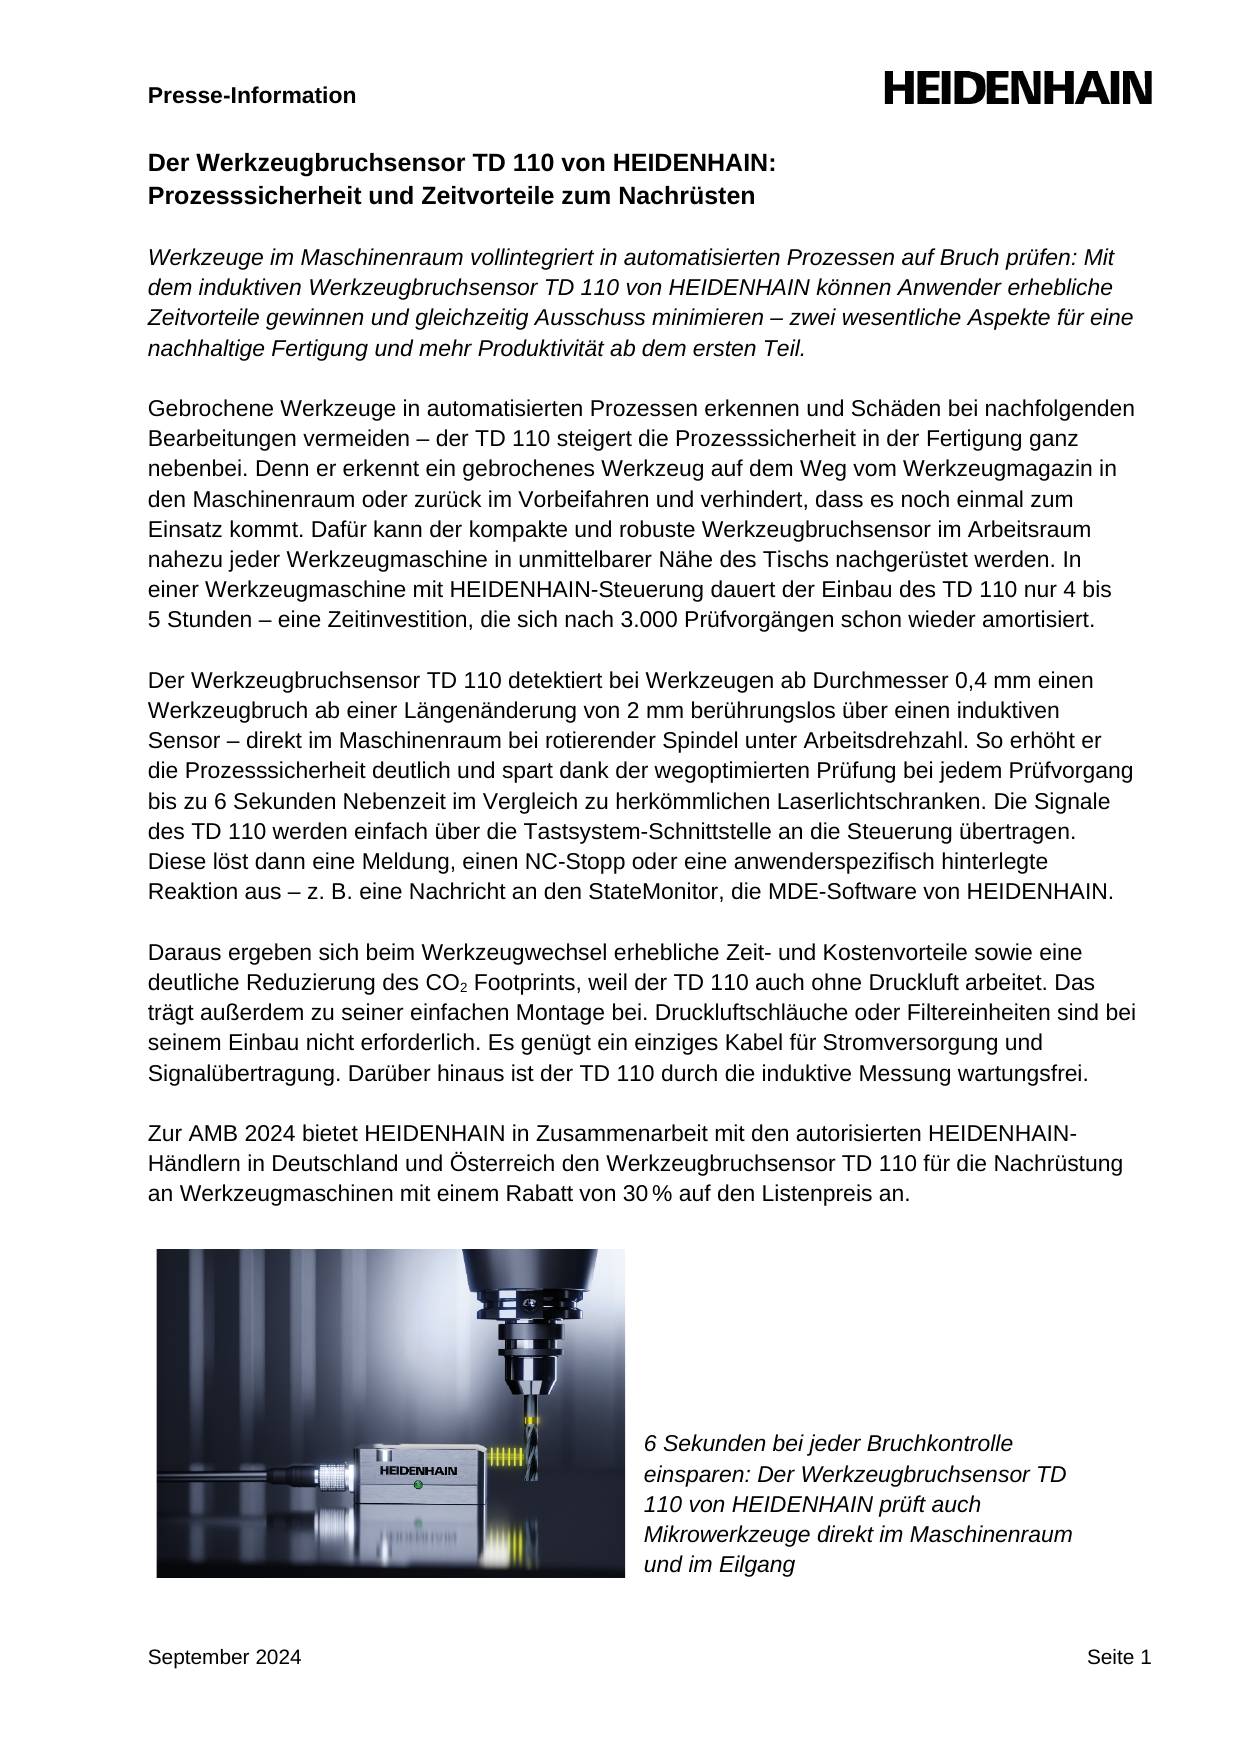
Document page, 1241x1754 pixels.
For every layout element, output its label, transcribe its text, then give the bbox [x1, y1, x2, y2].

text Der Werkzeugbruchsensor TD 110 von HEIDENHAIN: [148, 148, 1137, 176]
table_header [148, 1241, 635, 1590]
text Der Werkzeugbruchsensor TD 110 detektiert bei Werkzeugen ab Durchmesser 0,4 mm einen Werkzeugbruch ab einer Längenänderung von 2 mm berührungslos über einen induktiven Sensor – direkt im Maschinenraum bei rotierender Spindel unter Arbeitsdrehzahl. So erhöht er die Prozesssicherheit deutlich und spart dank der wegoptimierten Prüfung bei jedem Prüfvorgang bis zu 6 Sekunden Nebenzeit im Vergleich zu herkömmlichen Laserlichtschranken. Die Signale des TD 110 werden einfach über die Tastsystem-Schnittstelle an die Steuerung übertragen. Diese löst dann eine Meldung, einen NC-Stopp oder eine anwenderspezifisch hinterlegte Reaktion aus – z. B. eine Nachricht an den StateMonitor, die MDE-Software von HEIDENHAIN. [148, 667, 1137, 905]
text Prozesssicherheit und Zeitvorteile zum Nachrüsten [148, 181, 1137, 209]
table_header 6 Sekunden bei jeder Bruchkontrolle einsparen: Der Werkzeugbruchsensor TD 110 von HEIDENHAIN prüft auch Mikrowerkzeuge direkt im Maschinenraum und im Eilgang [635, 1241, 1122, 1590]
text Gebrochene Werkzeuge in automatisierten Prozessen erkennen und Schäden bei nachfolgenden Bearbeitungen vermeiden – der TD 110 steigert die Prozesssicherheit in der Fertigung ganz nebenbei. Denn er erkennt ein gebrochenes Werkzeug auf dem Weg vom Werkzeugmagazin in den Maschinenraum oder zurück im Vorbeifahren und verhindert, dass es noch einmal zum Einsatz kommt. Dafür kann der kompakte und robuste Werkzeugbruchsensor im Arbeitsraum nahezu jeder Werkzeugmaschine in unmittelbarer Nähe des Tischs nachgerüstet werden. In einer Werkzeugmaschine mit HEIDENHAIN-Steuerung dauert der Einbau des TD 110 nur 4 bis 5 Stunden – eine Zeitinvestition, die sich nach 3.000 Prüfvorgängen schon wieder amortisiert. [148, 395, 1137, 633]
picture [884, 71, 1152, 104]
text Zur AMB 2024 bietet HEIDENHAIN in Zusammenarbeit mit den autorisierten HEIDENHAIN-Händlern in Deutschland und Österreich den Werkzeugbruchsensor TD 110 für die Nachrüstung an Werkzeugmaschinen mit einem Rabatt von 30 % auf den Listenpreis an. [148, 1120, 1137, 1207]
text Werkzeuge im Maschinenraum vollintegriert in automatisierten Prozessen auf Bruch prüfen: Mit dem induktiven Werkzeugbruchsensor TD 110 von HEIDENHAIN können Anwender erhebliche Zeitvorteile gewinnen und gleichzeitig Ausschuss minimieren – zwei wesentliche Aspekte für eine nachhaltige Fertigung und mehr Produktivität ab dem ersten Teil. [148, 244, 1137, 361]
picture [156, 1249, 625, 1578]
text Daraus ergeben sich beim Werkzeugwechsel erhebliche Zeit- und Kostenvorteile sowie eine deutliche Reduzierung des CO2 Footprints, weil der TD 110 auch ohne Druckluft arbeitet. Das trägt außerdem zu seiner einfachen Montage bei. Druckluftschläuche oder Filtereinheiten sind bei seinem Einbau nicht erforderlich. Es genügt ein einziges Kabel für Stromversorgung und Signalübertragung. Darüber hinaus ist der TD 110 durch die induktive Messung wartungsfrei. [148, 939, 1137, 1086]
